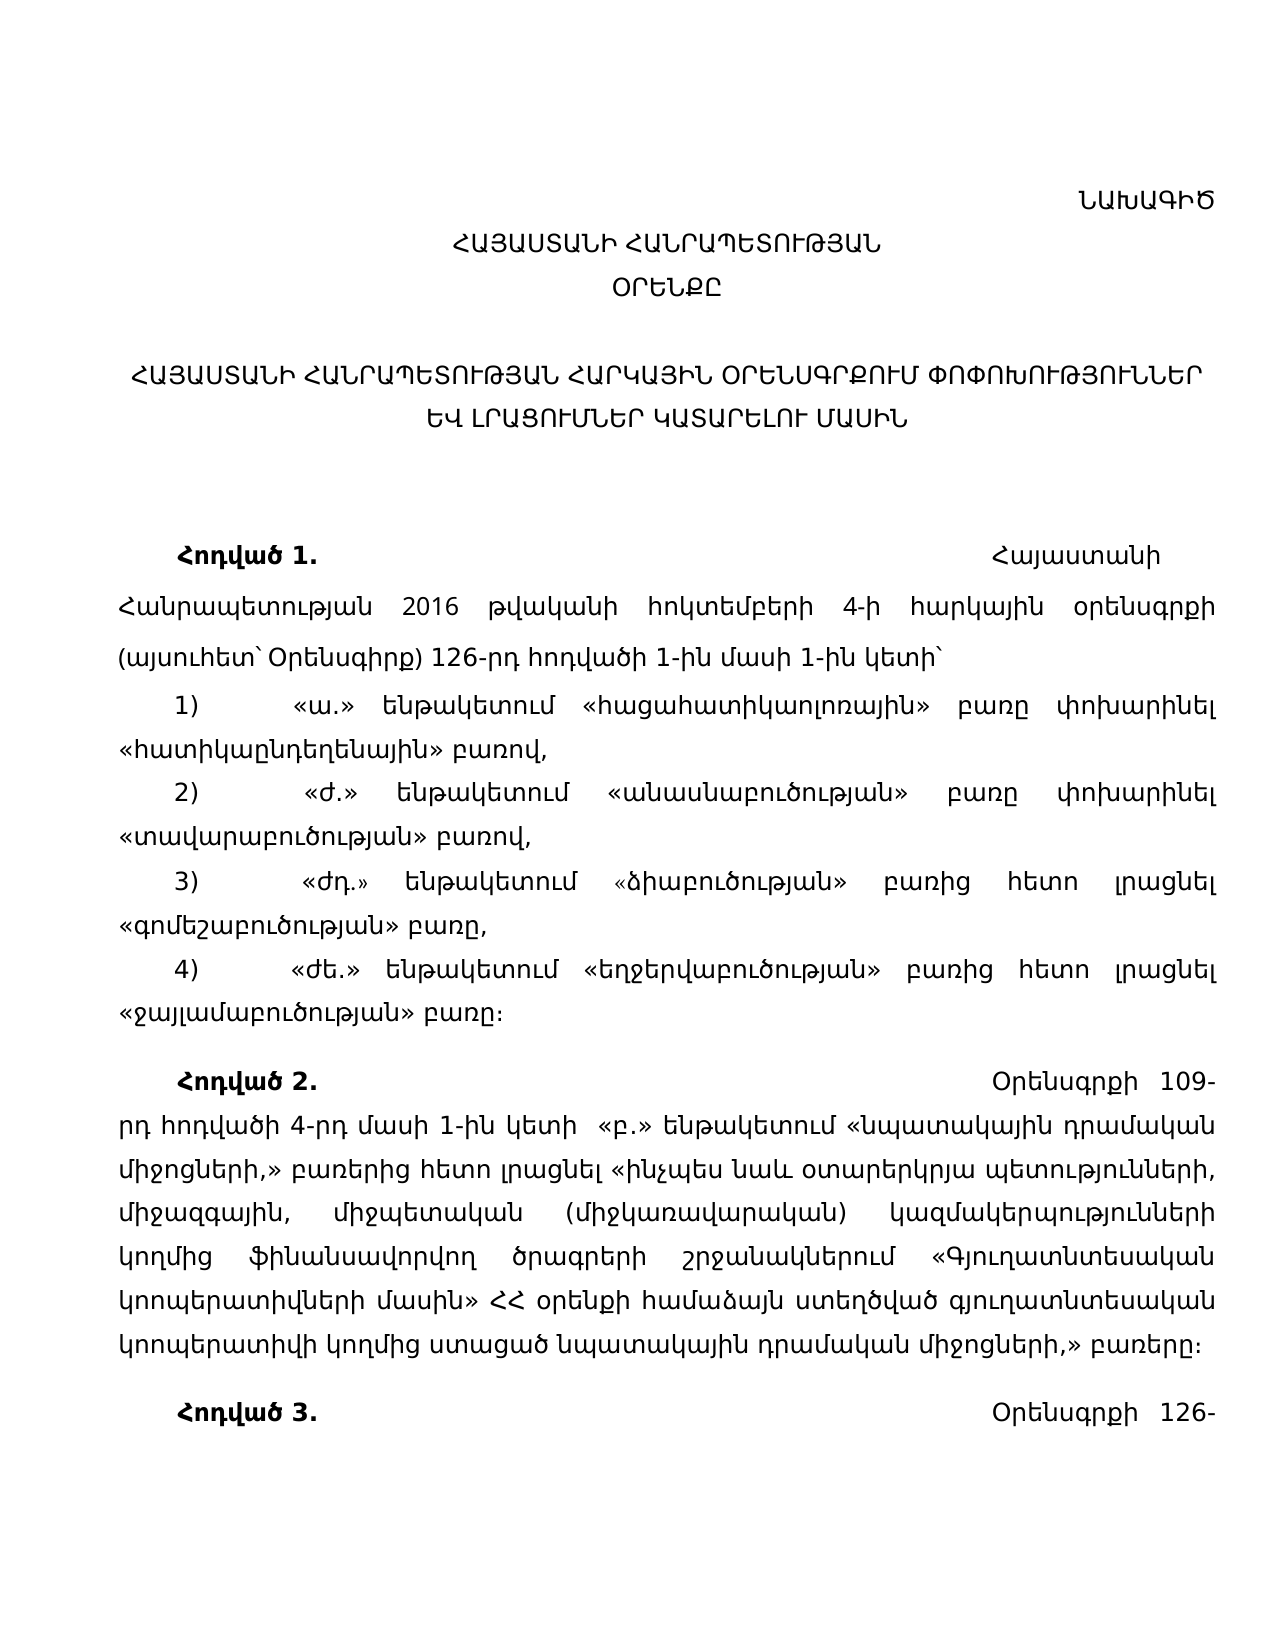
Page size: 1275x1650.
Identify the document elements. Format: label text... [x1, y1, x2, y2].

subtitle «ժ.» ենթակետում «անասնաբուծության» բառը փոխարինել «տավարաբուծության» բառով, [118, 778, 1216, 851]
subtitle Օրենսգրքի 109-րդ հոդվածի 4-րդ մասի 1-ին կետի «բ․» ենթակետում «նպատակային դրամական միջոցների,» բառերից հետո լրացնել «ինչպես նաև օտարերկրյա պետությունների, միջազգային, միջպետական (միջկառավարական) կազմակերպությունների կողմից ֆինանսավորվող ծրագրերի շրջանակներում «Գյուղատնտեսական կոոպերատիվների մասին» ՀՀ օրենքի համաձայն ստեղծված գյուղատնտեսական կոոպերատիվի կողմից ստացած նպատակային դրամական միջոցների,» բառերը։ [118, 1067, 1216, 1359]
title ՆԱԽԱԳԻԾ [118, 186, 1216, 215]
title ՕՐԵՆՔԸ [118, 273, 1216, 303]
subtitle «ա.» ենթակետում «հացահատիկաոլոռային» բառը փոխարինել «հատիկաընդեղենային» բառով, [118, 691, 1216, 764]
title ՀԱՅԱՍՏԱՆԻ ՀԱՆՐԱՊԵՏՈՒԹՅԱՆ ՀԱՐԿԱՅԻՆ ՕՐԵՆՍԳՐՔՈՒՄ ՓՈՓՈԽՈՒԹՅՈՒՆՆԵՐ ԵՎ ԼՐԱՑՈՒՄՆԵՐ ԿԱՏԱՐԵԼՈՒ ՄԱՍԻՆ [118, 361, 1216, 434]
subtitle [118, 1399, 1216, 1428]
subtitle «ժդ.» ենթակետում ձիաբուծության» բառից հետո լրացնել «գոմեշաբուծության» բառը, [118, 866, 1216, 940]
subtitle Հայաստանի Հանրապետության 2016 թվականի հոկտեմբերի 4-ի հարկային օրենսգրքի (այսուհետ՝ Օրենսգիրք) 126-րդ հոդվածի 1-ին մասի 1-ին կետի՝ [118, 538, 1216, 674]
title ՀԱՅԱՍՏԱՆԻ ՀԱՆՐԱՊԵՏՈՒԹՅԱՆ [118, 230, 1216, 259]
subtitle «ժե.» ենթակետում «եղջերվաբուծության» բառից հետո լրացնել «ջայլամաբուծության» բառը։ [118, 955, 1216, 1028]
